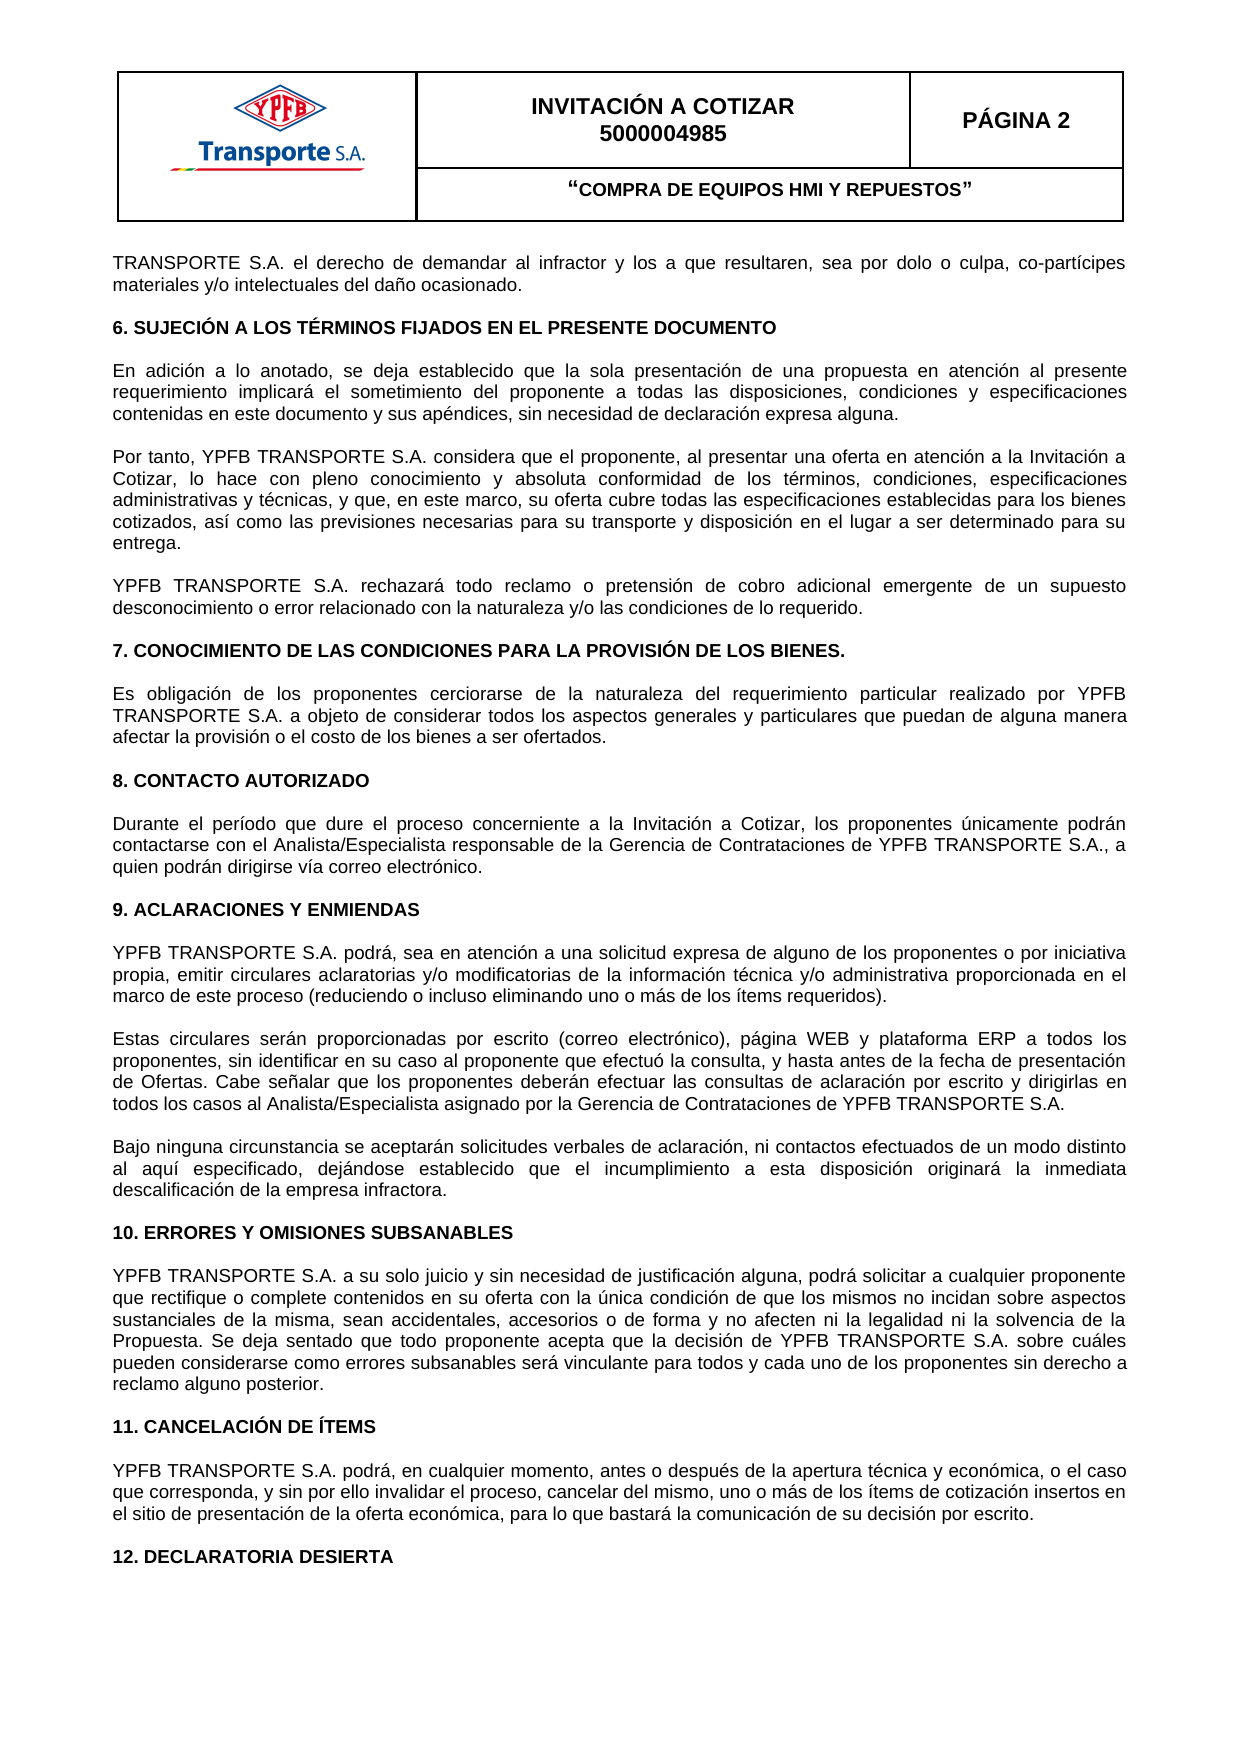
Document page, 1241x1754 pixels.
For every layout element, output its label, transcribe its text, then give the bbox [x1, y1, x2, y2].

text 8. Contacto autorizado [112, 769, 1128, 791]
text 7. Conocimiento de las condiciones para la provisión de los BIENES. [112, 640, 1128, 662]
text 6. Sujeción a los términos fijados en el presente documento [112, 317, 1128, 338]
text Es obligación de los proponentes cerciorarse de la naturaleza del requerimiento particular realizado por YPFB TRANSPORTE S.A. a objeto de considerar todos los aspectos generales y particulares que puedan de alguna manera afectar la provisión o el costo de los bienes a ser ofertados. [112, 683, 1128, 748]
text 11. CANCELACIÓN de ítems [112, 1416, 1128, 1438]
text 12. Declaratoria desierta [112, 1546, 1128, 1567]
picture [169, 84, 365, 171]
text 10. Errores y omisiones subsanables [112, 1222, 1128, 1244]
text Por tanto, YPFB TRANSPORTE S.A. considera que el proponente, al presentar una oferta en atención a la Invitación a Cotizar, lo hace con pleno conocimiento y absoluta conformidad de los términos, condiciones, especificaciones administrativas y técnicas, y que, en este marco, su oferta cubre todas las especificaciones establecidas para los bienes cotizados, así como las previsiones necesarias para su transporte y disposición en el lugar a ser determinado para su entrega. [112, 446, 1128, 554]
text Bajo ninguna circunstancia se aceptarán solicitudes verbales de aclaración, ni contactos efectuados de un modo distinto al aquí especificado, dejándose establecido que el incumplimiento a esta disposición originará la inmediata descalificación de la empresa infractora. [112, 1136, 1128, 1201]
text Estas circulares serán proporcionadas por escrito (correo electrónico), página WEB y plataforma ERP a todos los proponentes, sin identificar en su caso al proponente que efectuó la consulta, y hasta antes de la fecha de presentación de Ofertas. Cabe señalar que los proponentes deberán efectuar las consultas de aclaración por escrito y dirigirlas en todos los casos al Analista/Especialista asignado por la Gerencia de Contrataciones de YPFB TRANSPORTE S.A. [112, 1028, 1128, 1114]
text YPFB TRANSPORTE S.A. podrá, en cualquier momento, antes o después de la apertura técnica y económica, o el caso que corresponda, y sin por ello invalidar el proceso, cancelar del mismo, uno o más de los ítems de cotización insertos en el sitio de presentación de la oferta económica, para lo que bastará la comunicación de su decisión por escrito. [112, 1459, 1128, 1524]
text YPFB TRANSPORTE S.A. podrá, sea en atención a una solicitud expresa de alguno de los proponentes o por iniciativa propia, emitir circulares aclaratorias y/o modificatorias de la información técnica y/o administrativa proporcionada en el marco de este proceso (reduciendo o incluso eliminando uno o más de los ítems requeridos). [112, 942, 1128, 1007]
text Durante el período que dure el proceso concerniente a la Invitación a Cotizar, los proponentes únicamente podrán contactarse con el Analista/Especialista responsable de la Gerencia de Contrataciones de YPFB TRANSPORTE S.A., a quien podrán dirigirse vía correo electrónico. [112, 812, 1128, 877]
text YPFB TRANSPORTE S.A. rechazará todo reclamo o pretensión de cobro adicional emergente de un supuesto desconocimiento o error relacionado con la naturaleza y/o las condiciones de lo requerido. [112, 575, 1128, 618]
text 9. Aclaraciones y Enmiendas [112, 899, 1128, 920]
text En adición a lo anotado, se deja establecido que la sola presentación de una propuesta en atención al presente requerimiento implicará el sometimiento del proponente a todas las disposiciones, condiciones y especificaciones contenidas en este documento y sus apéndices, sin necesidad de declaración expresa alguna. [112, 360, 1128, 424]
text YPFB TRANSPORTE S.A. a su solo juicio y sin necesidad de justificación alguna, podrá solicitar a cualquier proponente que rectifique o complete contenidos en su oferta con la única condición de que los mismos no incidan sobre aspectos sustanciales de la misma, sean accidentales, accesorios o de forma y no afecten ni la legalidad ni la solvencia de la Propuesta. Se deja sentado que todo proponente acepta que la decisión de YPFB TRANSPORTE S.A. sobre cuáles pueden considerarse como errores subsanables será vinculante para todos y cada uno de los proponentes sin derecho a reclamo alguno posterior. [112, 1265, 1128, 1395]
